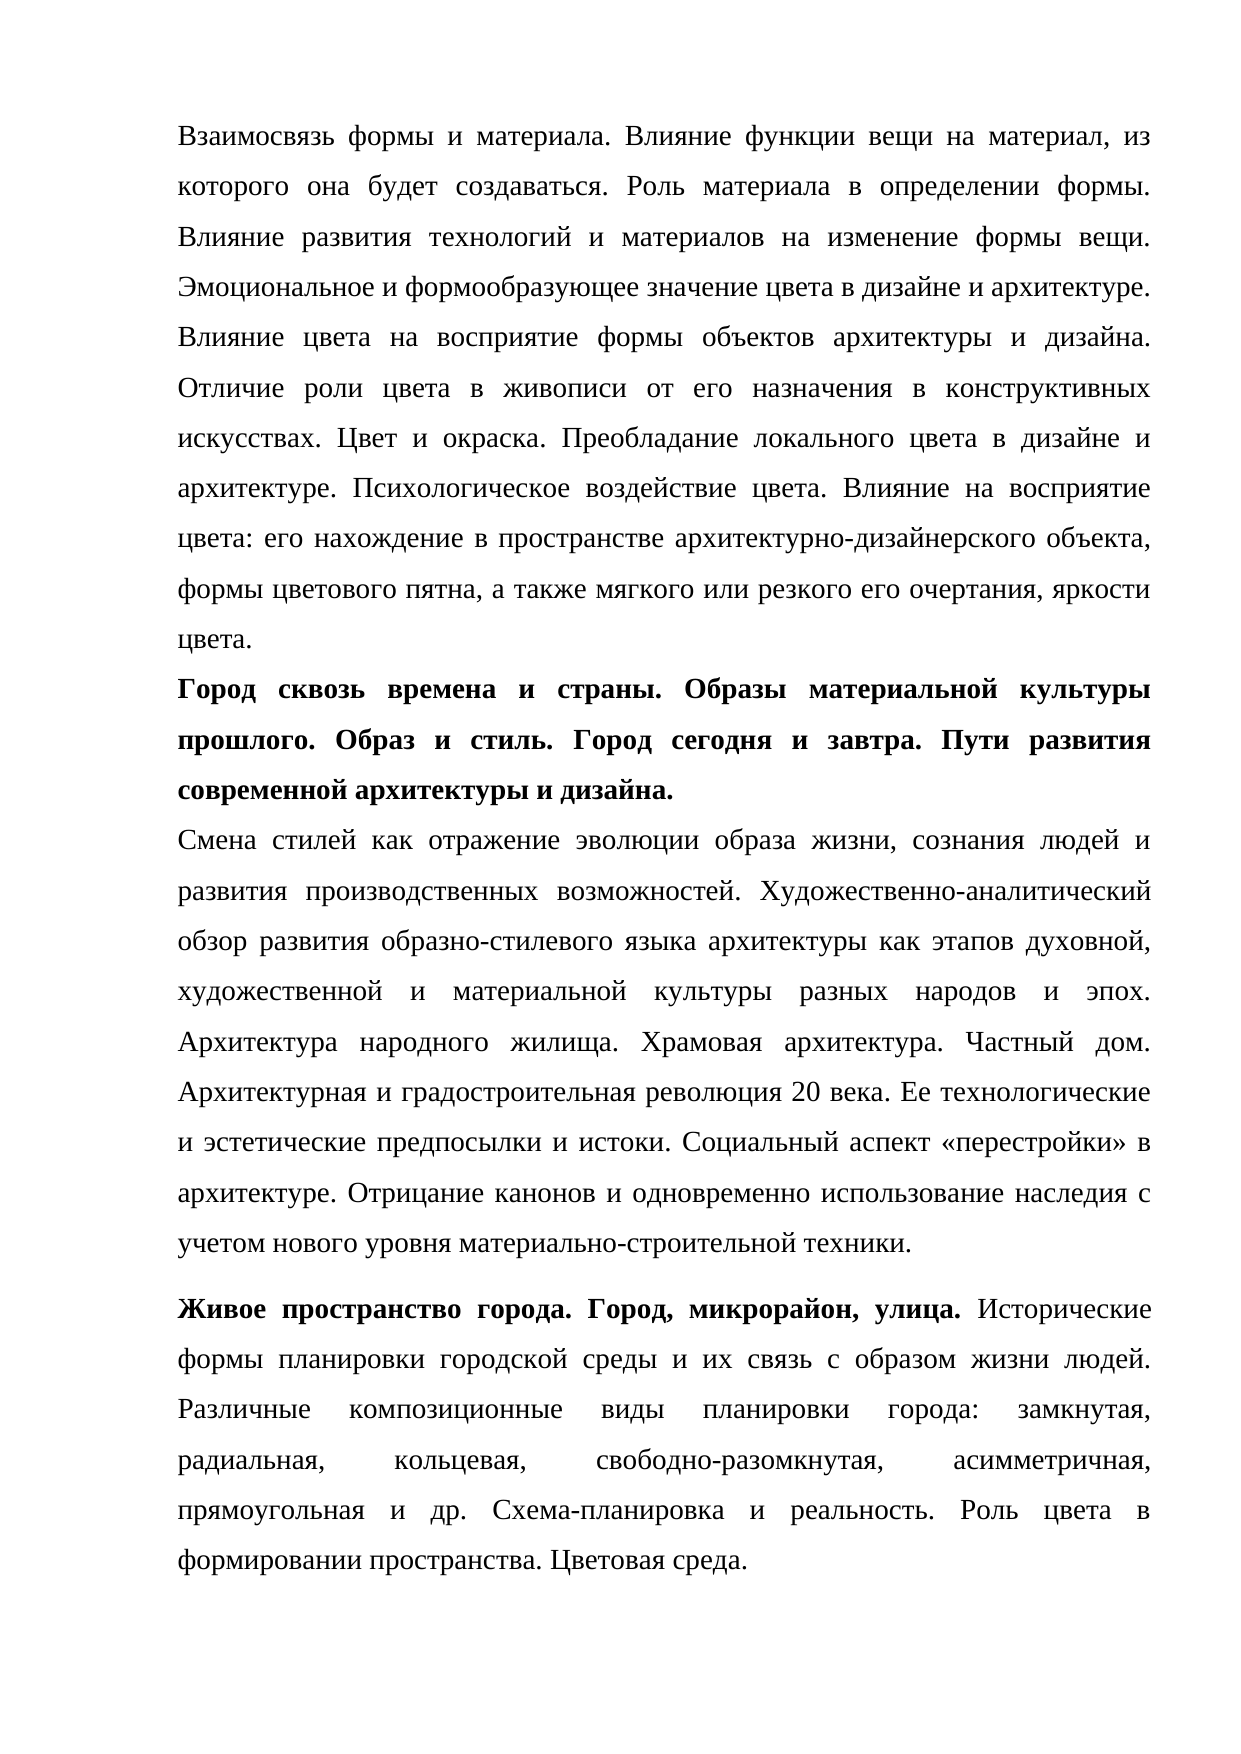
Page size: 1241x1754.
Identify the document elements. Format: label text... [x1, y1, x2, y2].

text Взаимосвязь формы и материала. Влияние функции вещи на материал, из которого она будет создаваться. Роль материала в определении формы. Влияние развития технологий и материалов на изменение формы вещи. Эмоциональное и формообразующее значение цвета в дизайне и архитектуре. Влияние цвета на восприятие формы объектов архитектуры и дизайна. Отличие роли цвета в живописи от его назначения в конструктивных искусствах. Цвет и окраска. Преобладание локального цвета в дизайне и архитектуре. Психологическое воздействие цвета. Влияние на восприятие цвета: его нахождение в пространстве архитектурно-дизайнерского объекта, формы цветового пятна, а также мягкого или резкого его очертания, яркости цвета. [177, 118, 1152, 655]
text Смена стилей как отражение эволюции образа жизни, сознания людей и развития производственных возможностей. Художественно-аналитический обзор развития образно-стилевого языка архитектуры как этапов духовной, художественной и материальной культуры разных народов и эпох. Архитектура народного жилища. Храмовая архитектура. Частный дом. Архитектурная и градостроительная революция 20 века. Ее технологические и эстетические предпосылки и истоки. Социальный аспект «перестройки» в архитектуре. Отрицание канонов и одновременно использование наследия с учетом нового уровня материально-строительной техники. [177, 822, 1152, 1258]
text Живое пространство города. Город, микрорайон, улица. Исторические формы планировки городской среды и их связь с образом жизни людей. Различные композиционные виды планировки города: замкнутая, радиальная, кольцевая, свободно-разомкнутая, асимметричная, прямоугольная и др. Схема-планировка и реальность. Роль цвета в формировании пространства. Цветовая среда. [177, 1291, 1152, 1576]
text Город сквозь времена и страны. Образы материальной культуры прошлого. Образ и стиль. Город сегодня и завтра. Пути развития современной архитектуры и дизайна. [177, 672, 1152, 806]
